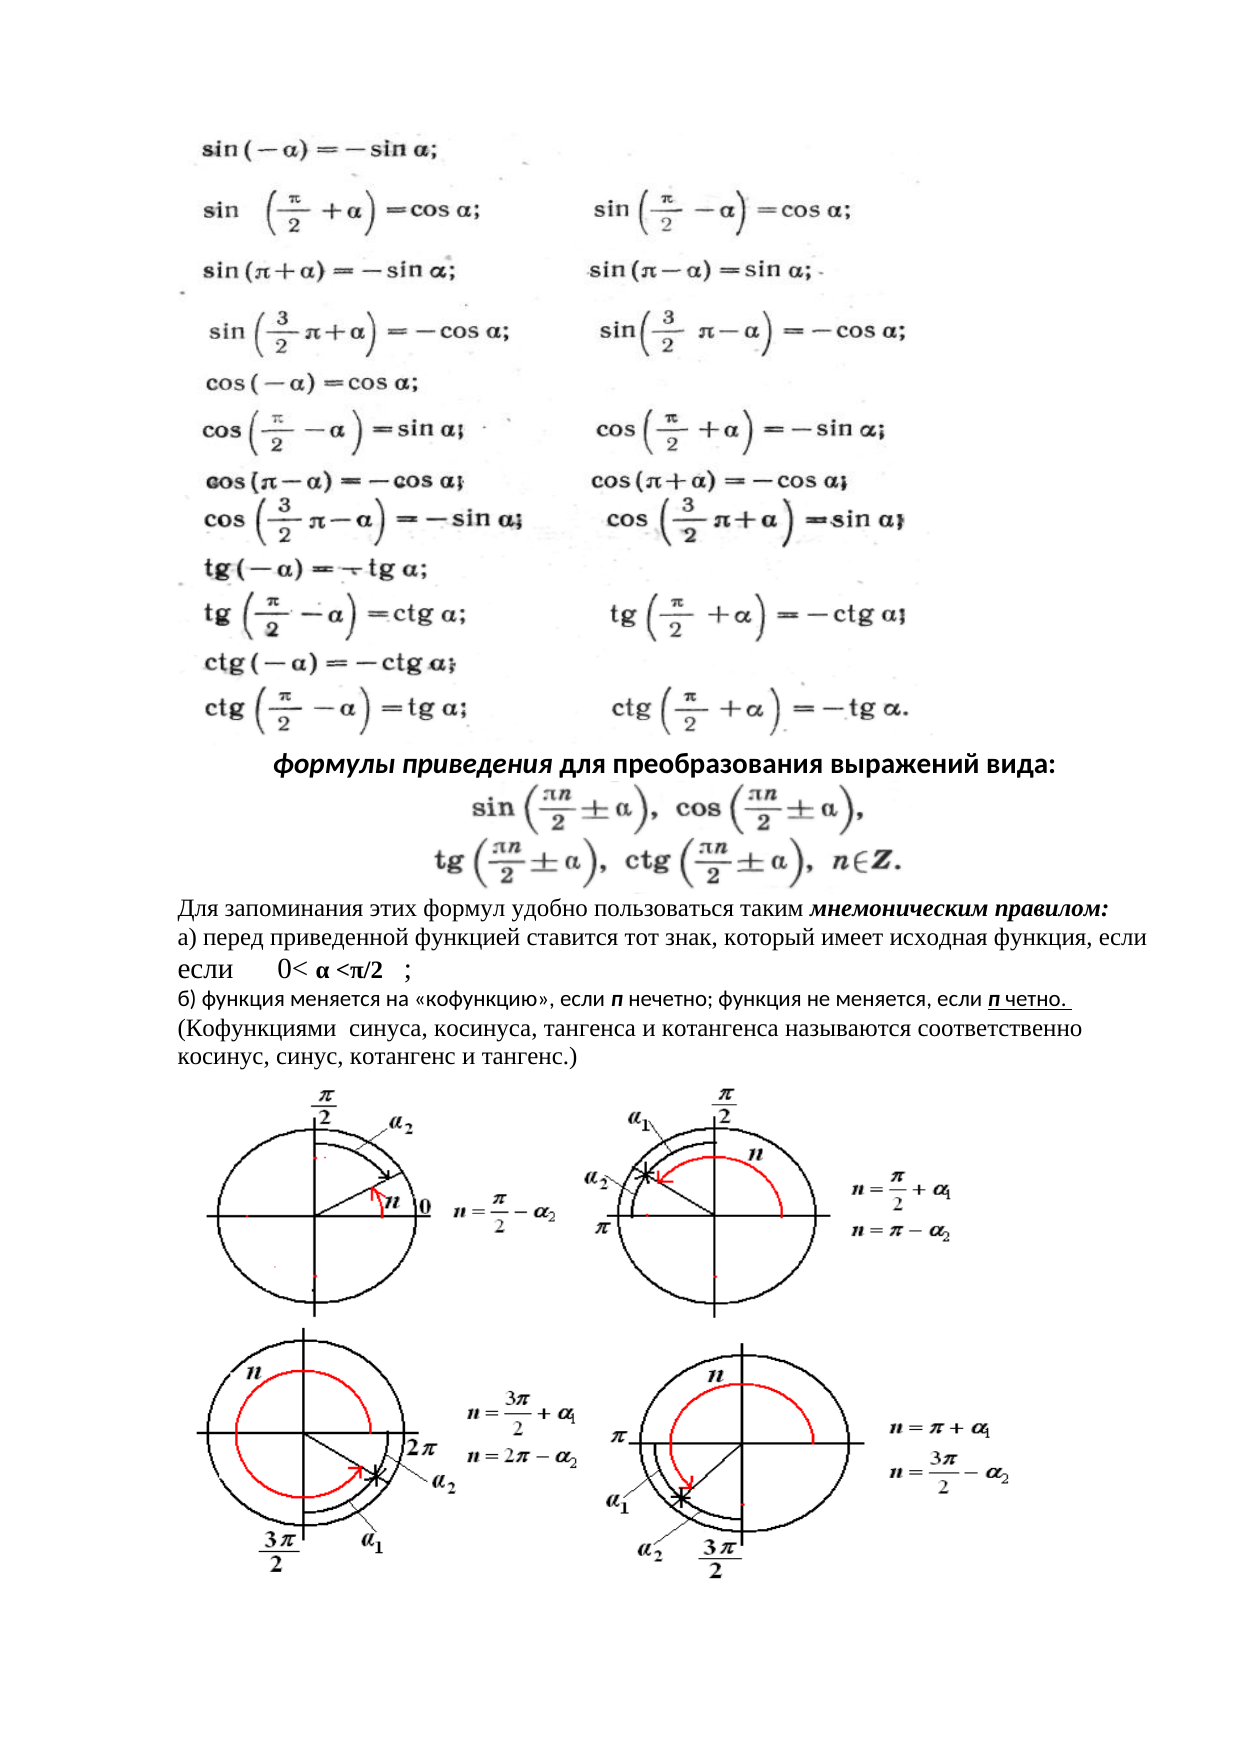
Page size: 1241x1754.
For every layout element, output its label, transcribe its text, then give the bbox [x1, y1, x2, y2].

text б) функция меняется на «кофункцию», если п нечетно; функция не меняется, если п четно. (Кофункциями синуса, косинуса, тангенса и котангенса называются соответственно косинус, синус, котангенс и тангенс.) [177, 984, 1152, 1070]
picture [177, 1070, 974, 1322]
text формулы приведения для преобразования выражений вида: [177, 745, 1152, 781]
text а) перед приведенной функцией ставится тот знак, который имеет исходная функция, если если 0< α <π/2 ; [177, 922, 1152, 984]
text Для запоминания этих формул удобно пользоваться таким мнемоническим правилом: [177, 893, 1152, 922]
